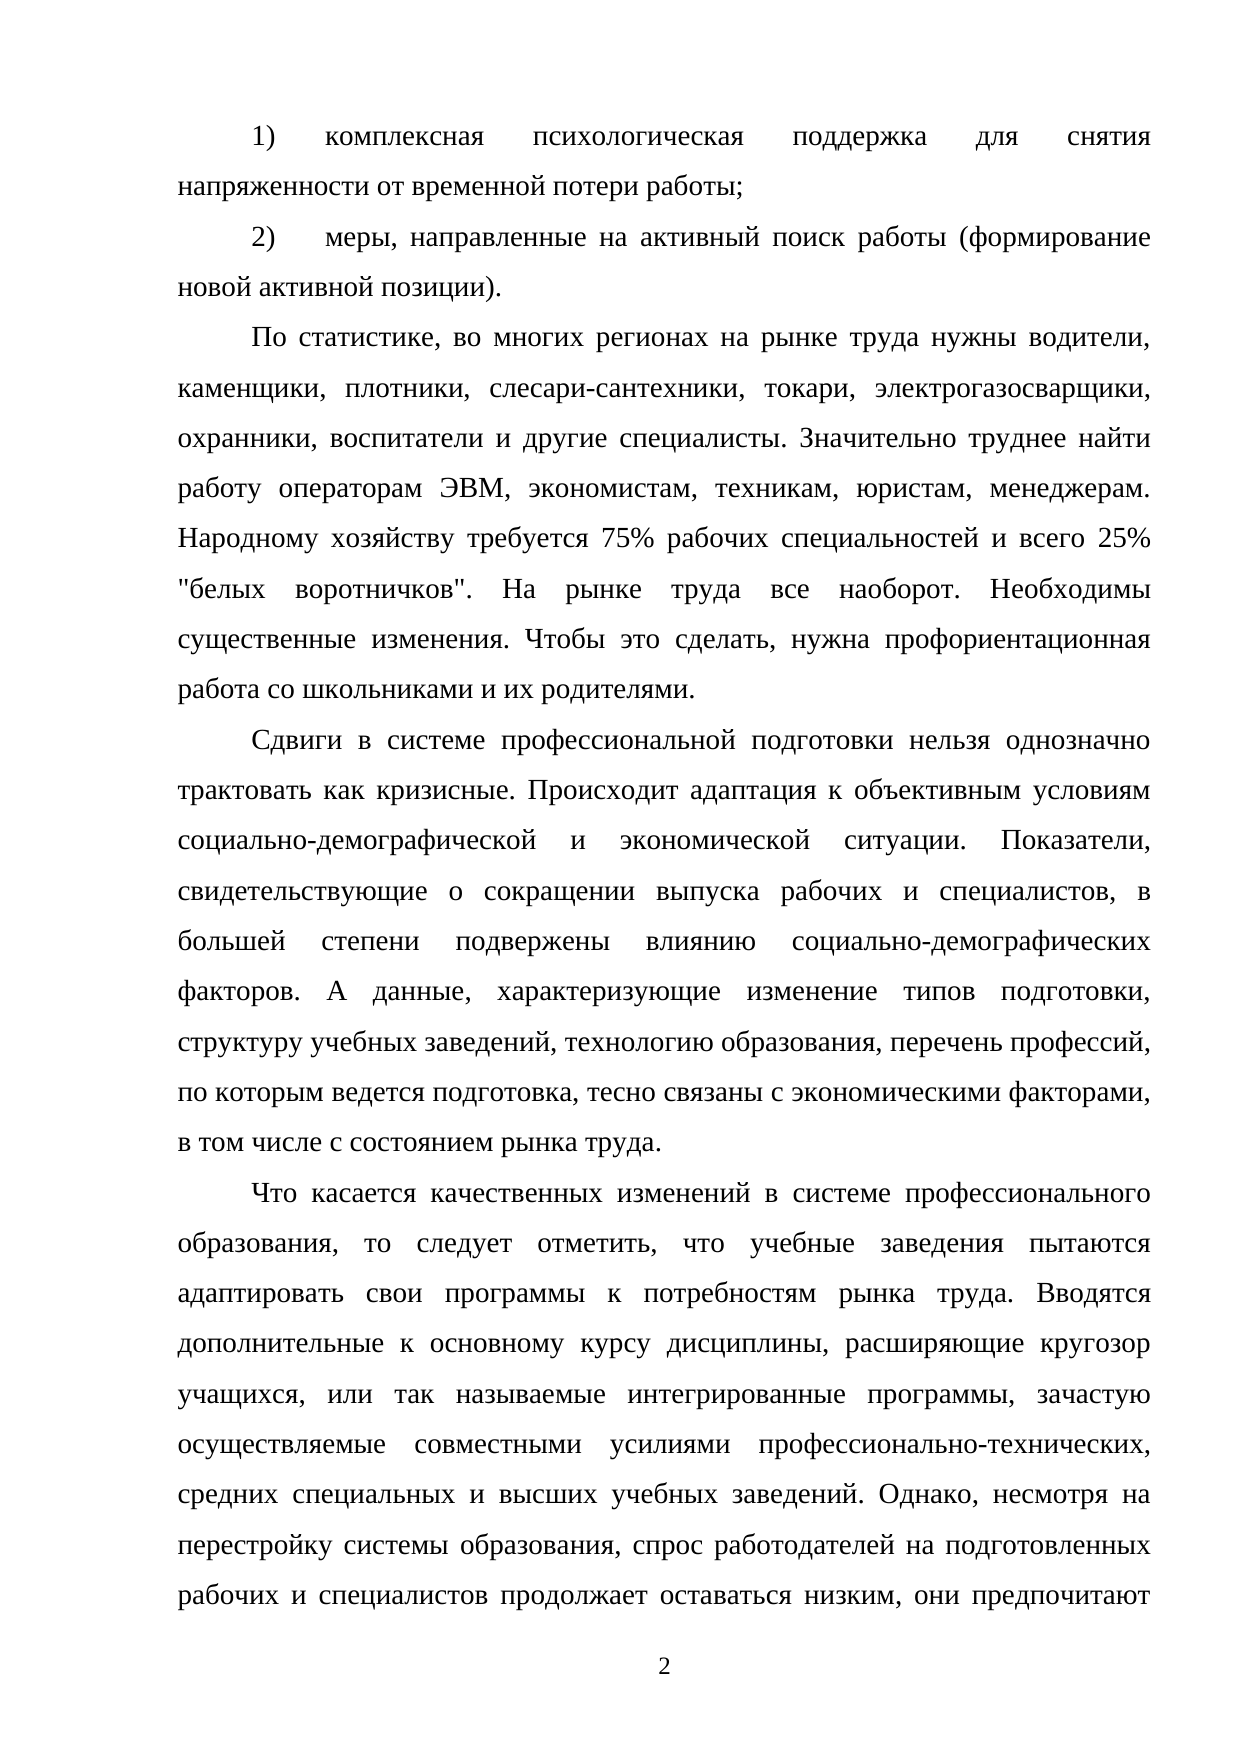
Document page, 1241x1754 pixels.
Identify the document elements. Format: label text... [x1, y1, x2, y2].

text Сдвиги в системе профессиональной подготовки нельзя однозначно трактовать как кризисные. Происходит адаптация к объективным условиям социально-демографической и экономической ситуации. Показатели, свидетельствующие о сокращении выпуска рабочих и специалистов, в большей степени подвержены влиянию социально-демографических факторов. А данные, характеризующие изменение типов подготовки, структуру учебных заведений, технологию образования, перечень профессий, по которым ведется подготовка, тесно связаны с экономическими факторами, в том числе с состоянием рынка труда. [177, 722, 1152, 1158]
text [177, 1175, 1152, 1611]
text По статистике, во многих регионах на рынке труда нужны водители, каменщики, плотники, слесари-сантехники, токари, электрогазосварщики, охранники, воспитатели и другие специалисты. Значительно труднее найти работу операторам ЭВМ, экономистам, техникам, юристам, менеджерам. Народному хозяйству требуется 75% рабочих специальностей и всего 25% "белых воротничков". На рынке труда все наоборот. Необходимы существенные изменения. Чтобы это сделать, нужна профориентационная работа со школьниками и их родителями. [177, 319, 1152, 705]
list комплексная психологическая поддержка для снятия напряженности от временной потери работы; [177, 118, 1152, 202]
list меры, направленные на активный поиск работы (формирование новой активной позиции). [177, 219, 1152, 303]
